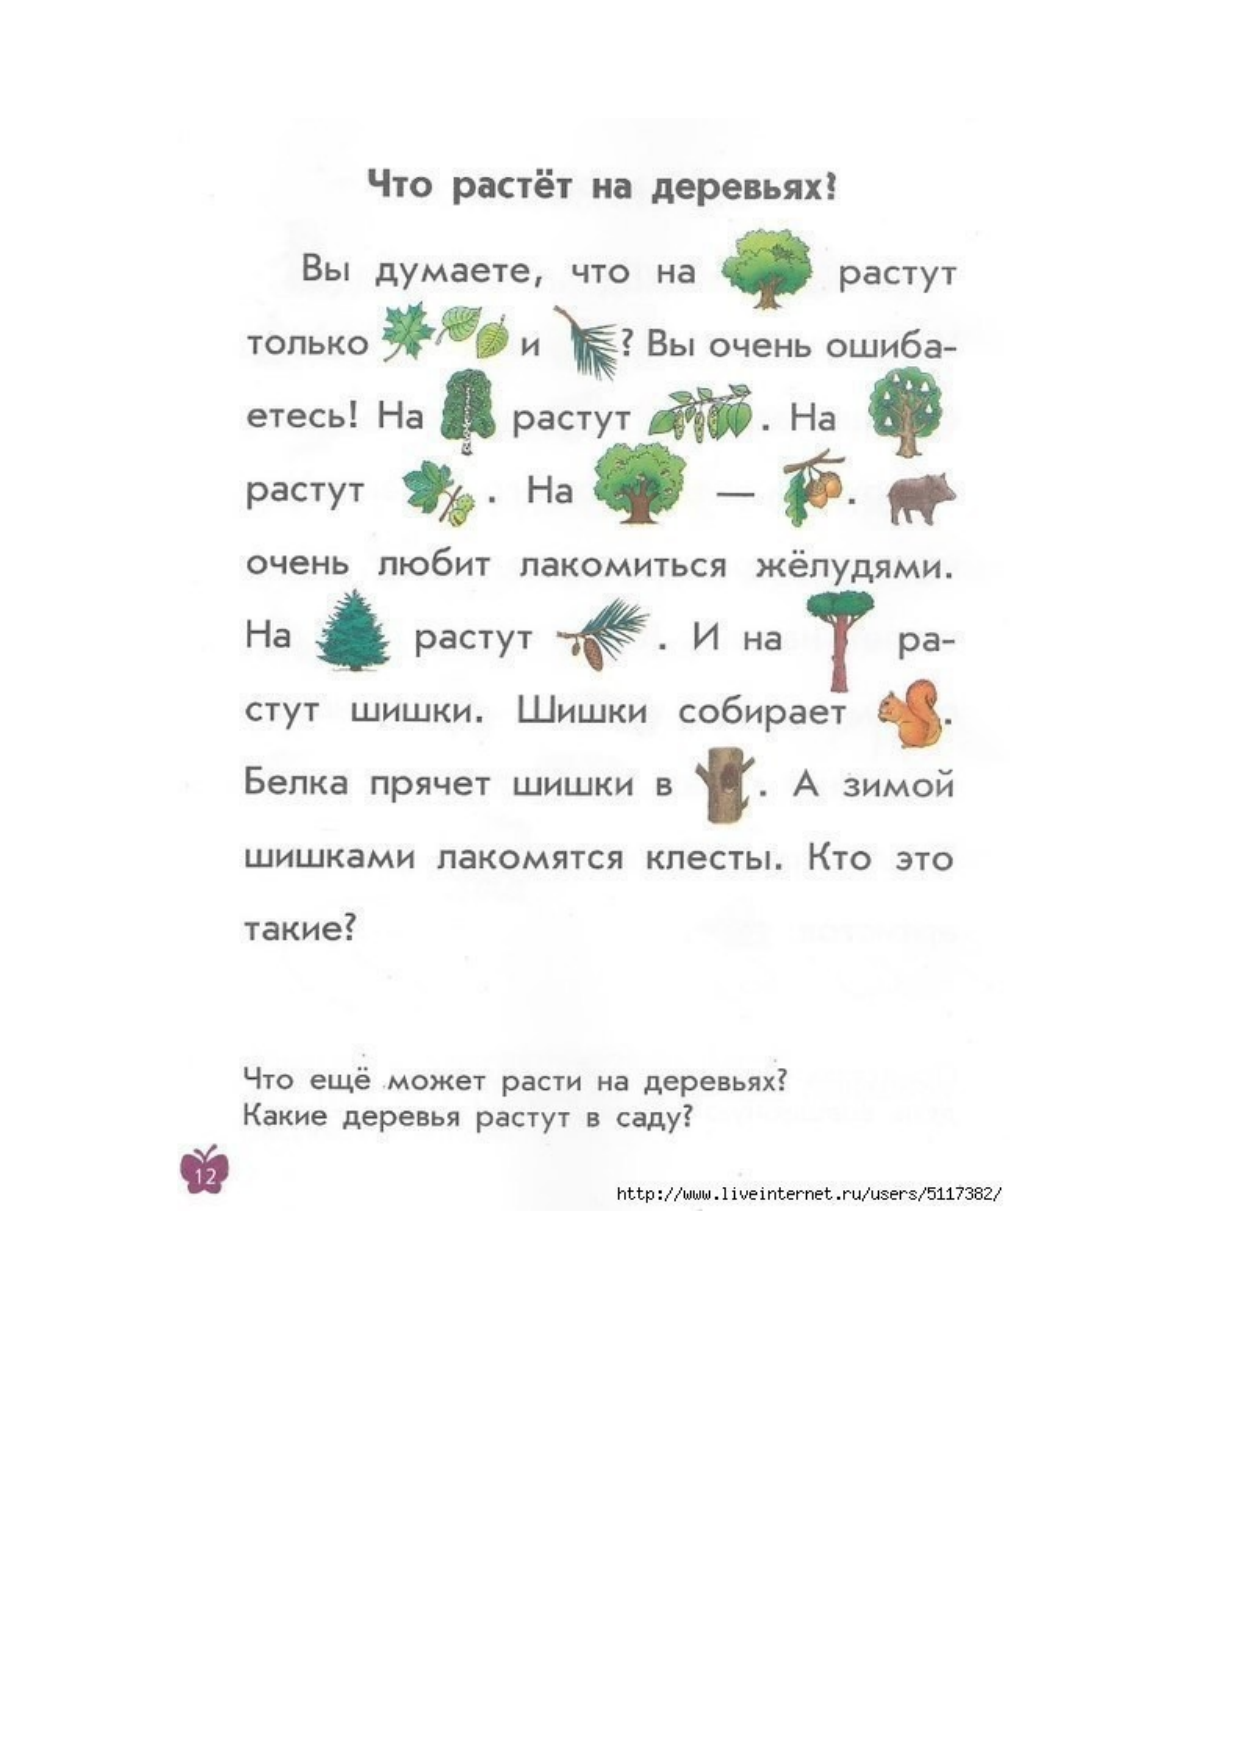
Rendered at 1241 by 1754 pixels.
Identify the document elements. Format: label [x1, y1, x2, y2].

picture [177, 118, 1010, 1211]
